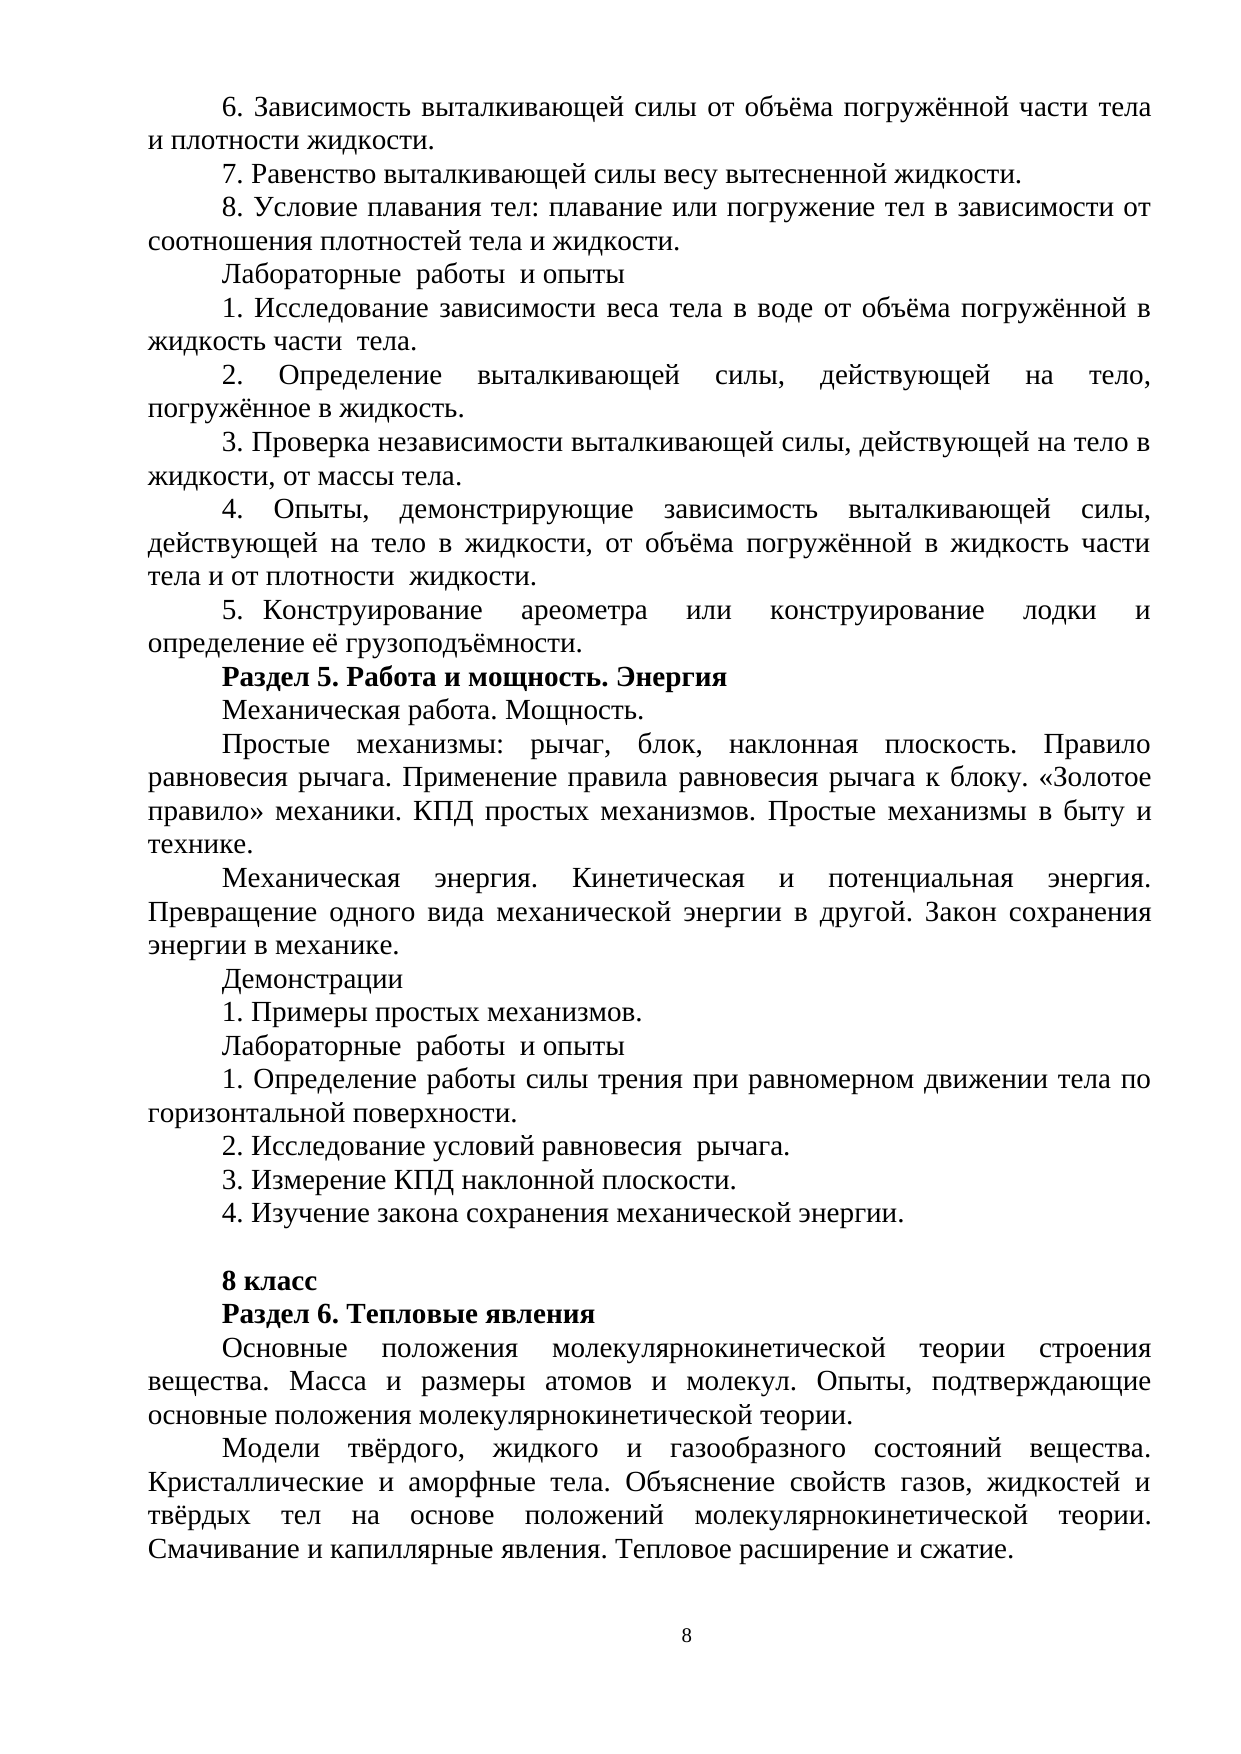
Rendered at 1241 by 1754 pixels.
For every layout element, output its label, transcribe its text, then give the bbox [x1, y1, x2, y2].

text 2. Исследование условий равновесия рычага. [148, 1128, 1152, 1162]
text 8 класс [148, 1263, 1152, 1296]
text 1. Примеры простых механизмов. [148, 994, 1152, 1028]
text Демонстрации [148, 961, 1152, 994]
text 2. Определение выталкивающей силы, действующей на тело, погружённое в жидкость. [148, 357, 1152, 424]
text Механическая работа. Мощность. [148, 692, 1152, 726]
text Основные положения молекулярно­кинетической теории строения вещества. Масса и размеры атомов и молекул. Опыты, подтверждающие основные положения молекулярно­кинетической теории. [148, 1330, 1152, 1430]
text 7. Равенство выталкивающей силы весу вытесненной жидкости. [148, 156, 1152, 189]
text Механическая энергия. Кинетическая и потенциальная энергия. Превращение одного вида механической энергии в другой. Закон сохранения энергии в механике. [148, 860, 1152, 961]
text 5. Конструирование ареометра или конструирование лодки и определение её грузоподъёмности. [148, 592, 1152, 659]
text 6. Зависимость выталкивающей силы от объёма погружённой части тела и плотности жидкости. [148, 89, 1152, 156]
text 1. Исследование зависимости веса тела в воде от объёма погружённой в жидкость части тела. [148, 290, 1152, 357]
text 4. Опыты, демонстрирующие зависимость выталкивающей силы, действующей на тело в жидкости, от объёма погружённой в жидкость части тела и от плотности жидкости. [148, 491, 1152, 592]
text 1. Определение работы силы трения при равномерном движении тела по горизонтальной поверхности. [148, 1061, 1152, 1128]
text Лабораторные работы и опыты [148, 256, 1152, 290]
text 3. Измерение КПД наклонной плоскости. [148, 1162, 1152, 1196]
text 3. Проверка независимости выталкивающей силы, действующей на тело в жидкости, от массы тела. [148, 424, 1152, 491]
text Раздел 5. Работа и мощность. Энергия [148, 659, 1152, 692]
text 8. Условие плавания тел: плавание или погружение тел в зависимости от соотношения плотностей тела и жидкости. [148, 189, 1152, 256]
text Модели твёрдого, жидкого и газообразного состояний вещества. Кристаллические и аморфные тела. Объяснение свойств газов, жидкостей и твёрдых тел на основе положений молекулярно­кинетической теории. Смачивание и капиллярные явления. Тепловое расширение и сжатие. [148, 1430, 1152, 1564]
text Простые механизмы: рычаг, блок, наклонная плоскость. Правило равновесия рычага. Применение правила равновесия рычага к блоку. «Золотое правило» механики. КПД простых механизмов. Простые механизмы в быту и технике. [148, 726, 1152, 860]
text 4. Изучение закона сохранения механической энергии. [148, 1196, 1152, 1229]
text Раздел 6. Тепловые явления [148, 1296, 1152, 1330]
text Лабораторные работы и опыты [148, 1028, 1152, 1061]
